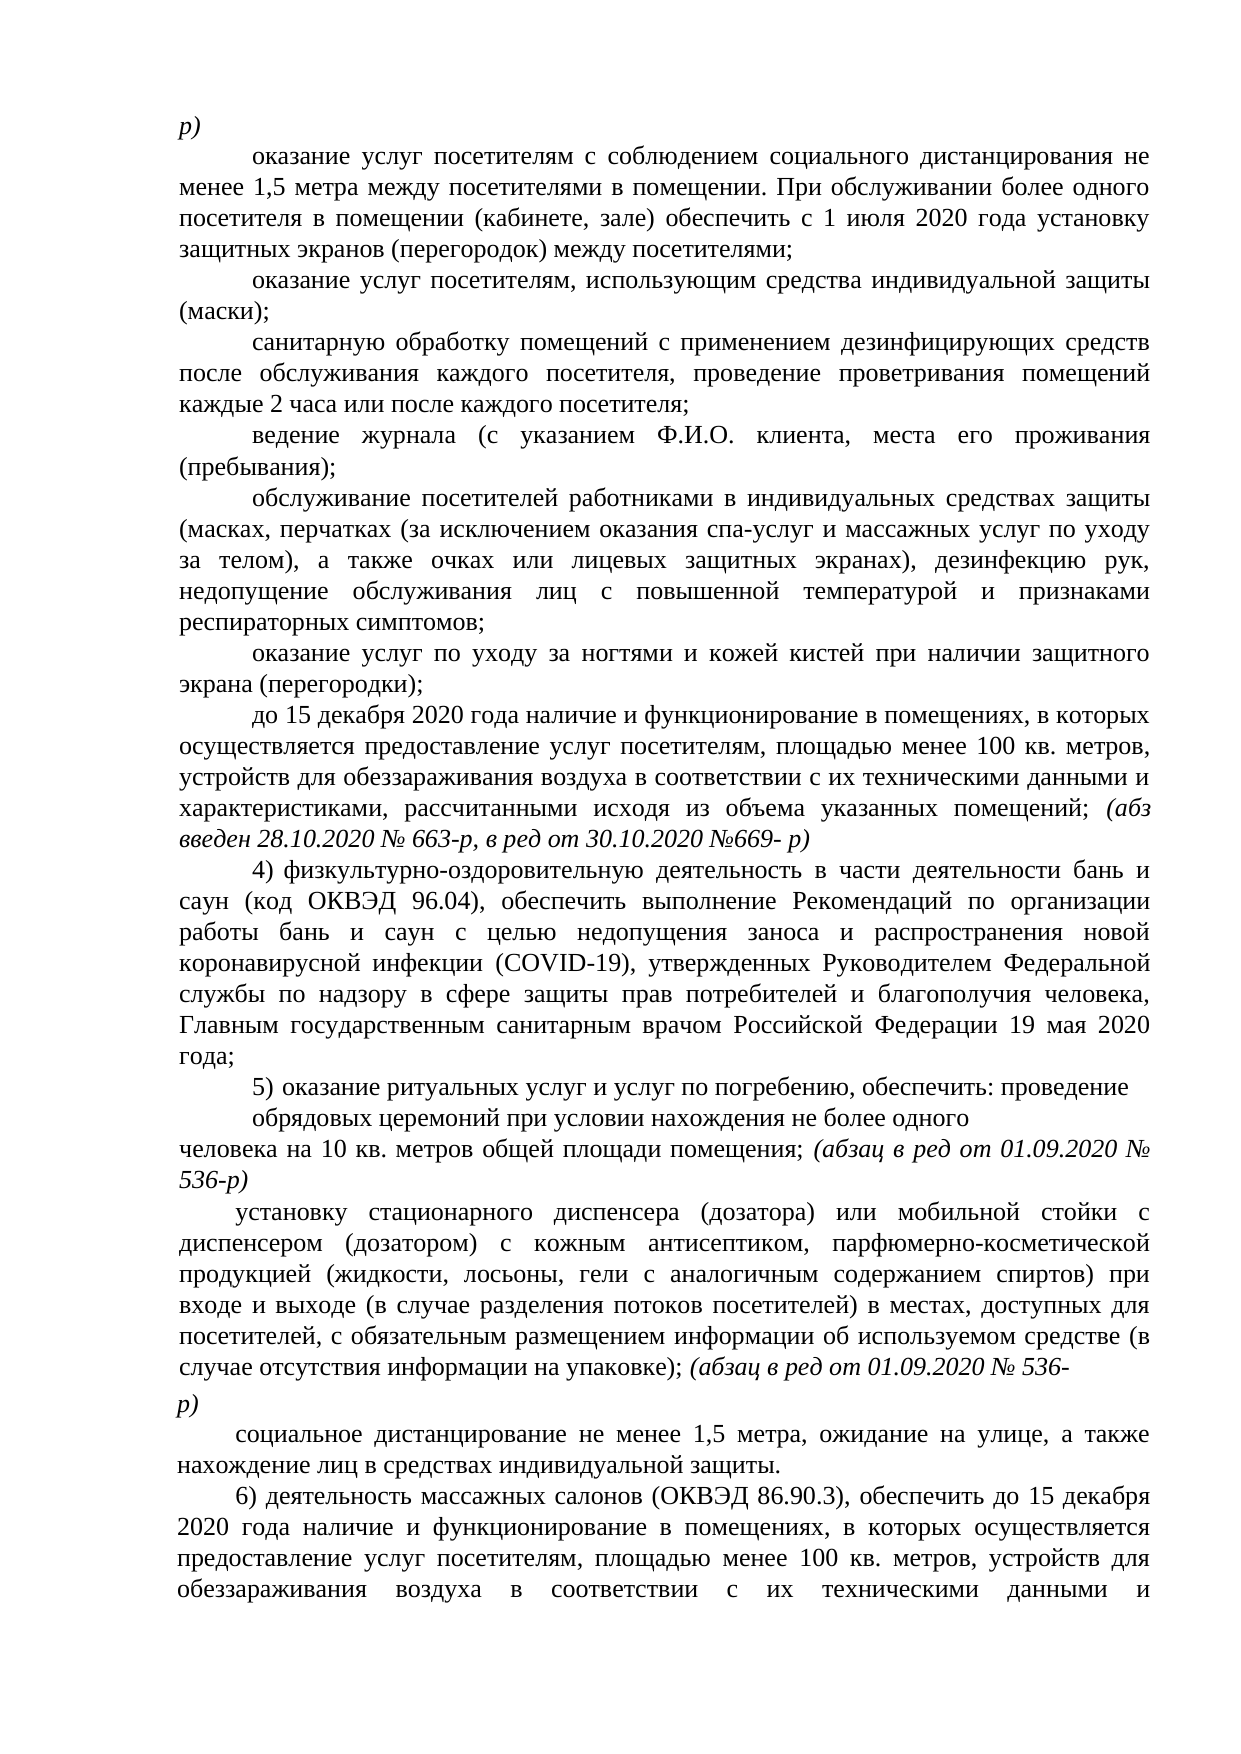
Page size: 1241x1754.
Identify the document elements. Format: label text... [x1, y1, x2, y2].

list оказание ритуальных услуг и услуг по погребению, обеспечить: проведение обрядовых церемоний при условии нахождения не более одного [252, 1071, 1151, 1133]
text р) [177, 1392, 1153, 1418]
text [177, 1480, 1151, 1604]
text до 15 декабря 2020 года наличие и функционирование в помещениях, в которых осуществляется предоставление услуг посетителям, площадью менее 100 кв. метров, устройств для обеззараживания воздуха в соответствии с их техническими данными и характеристиками, рассчитанными исходя из объема указанных помещений; (абз введен 28.10.2020 № 663-р, в ред от 30.10.2020 №669- р) [179, 698, 1151, 854]
text ведение журнала (с указанием Ф.И.О. клиента, места его проживания (пребывания); [179, 419, 1151, 481]
list физкультурно-оздоровительную деятельность в части деятельности бань и саун (код ОКВЭД 96.04), обеспечить выполнение Рекомендаций по организации работы бань и саун с целью недопущения заноса и распространения новой коронавирусной инфекции (COVID-19), утвержденных Руководителем Федеральной службы по надзору в сфере защиты прав потребителей и благополучия человека, Главным государственным санитарным врачом Российской Федерации 19 мая 2020 года; [179, 854, 1151, 1071]
text оказание услуг посетителям, использующим средства индивидуальной защиты (маски); [179, 264, 1151, 326]
text обслуживание посетителей работниками в индивидуальных средствах защиты (масках, перчатках (за исключением оказания спа-услуг и массажных услуг по уходу за телом), а также очках или лицевых защитных экранах), дезинфекцию рук, недопущение обслуживания лиц с повышенной температурой и признаками респираторных симптомов; [179, 481, 1151, 636]
text человека на 10 кв. метров общей площади помещения; (абзац в ред от 01.09.2020 № 536-р) [179, 1133, 1151, 1195]
text санитарную обработку помещений с применением дезинфицирующих средств после обслуживания каждого посетителя, проведение проветривания помещений каждые 2 часа или после каждого посетителя; [179, 326, 1151, 419]
text р) [179, 114, 1153, 140]
text оказание услуг посетителям с соблюдением социального дистанцирования не менее 1,5 метра между посетителями в помещении. При обслуживании более одного посетителя в помещении (кабинете, зале) обеспечить с 1 июля 2020 года установку защитных экранов (перегородок) между посетителями; [179, 140, 1151, 264]
text оказание услуг по уходу за ногтями и кожей кистей при наличии защитного экрана (перегородки); [179, 636, 1151, 698]
text установку стационарного диспенсера (дозатора) или мобильной стойки с диспенсером (дозатором) с кожным антисептиком, парфюмерно-косметической продукцией (жидкости, лосьоны, гели с аналогичным содержанием спиртов) при входе и выходе (в случае разделения потоков посетителей) в местах, доступных для посетителей, с обязательным размещением информации об используемом средстве (в случае отсутствия информации на упаковке); (абзац в ред от 01.09.2020 № 536- [179, 1195, 1151, 1381]
text социальное дистанцирование не менее 1,5 метра, ожидание на улице, а также нахождение лиц в средствах индивидуальной защиты. [177, 1418, 1151, 1480]
